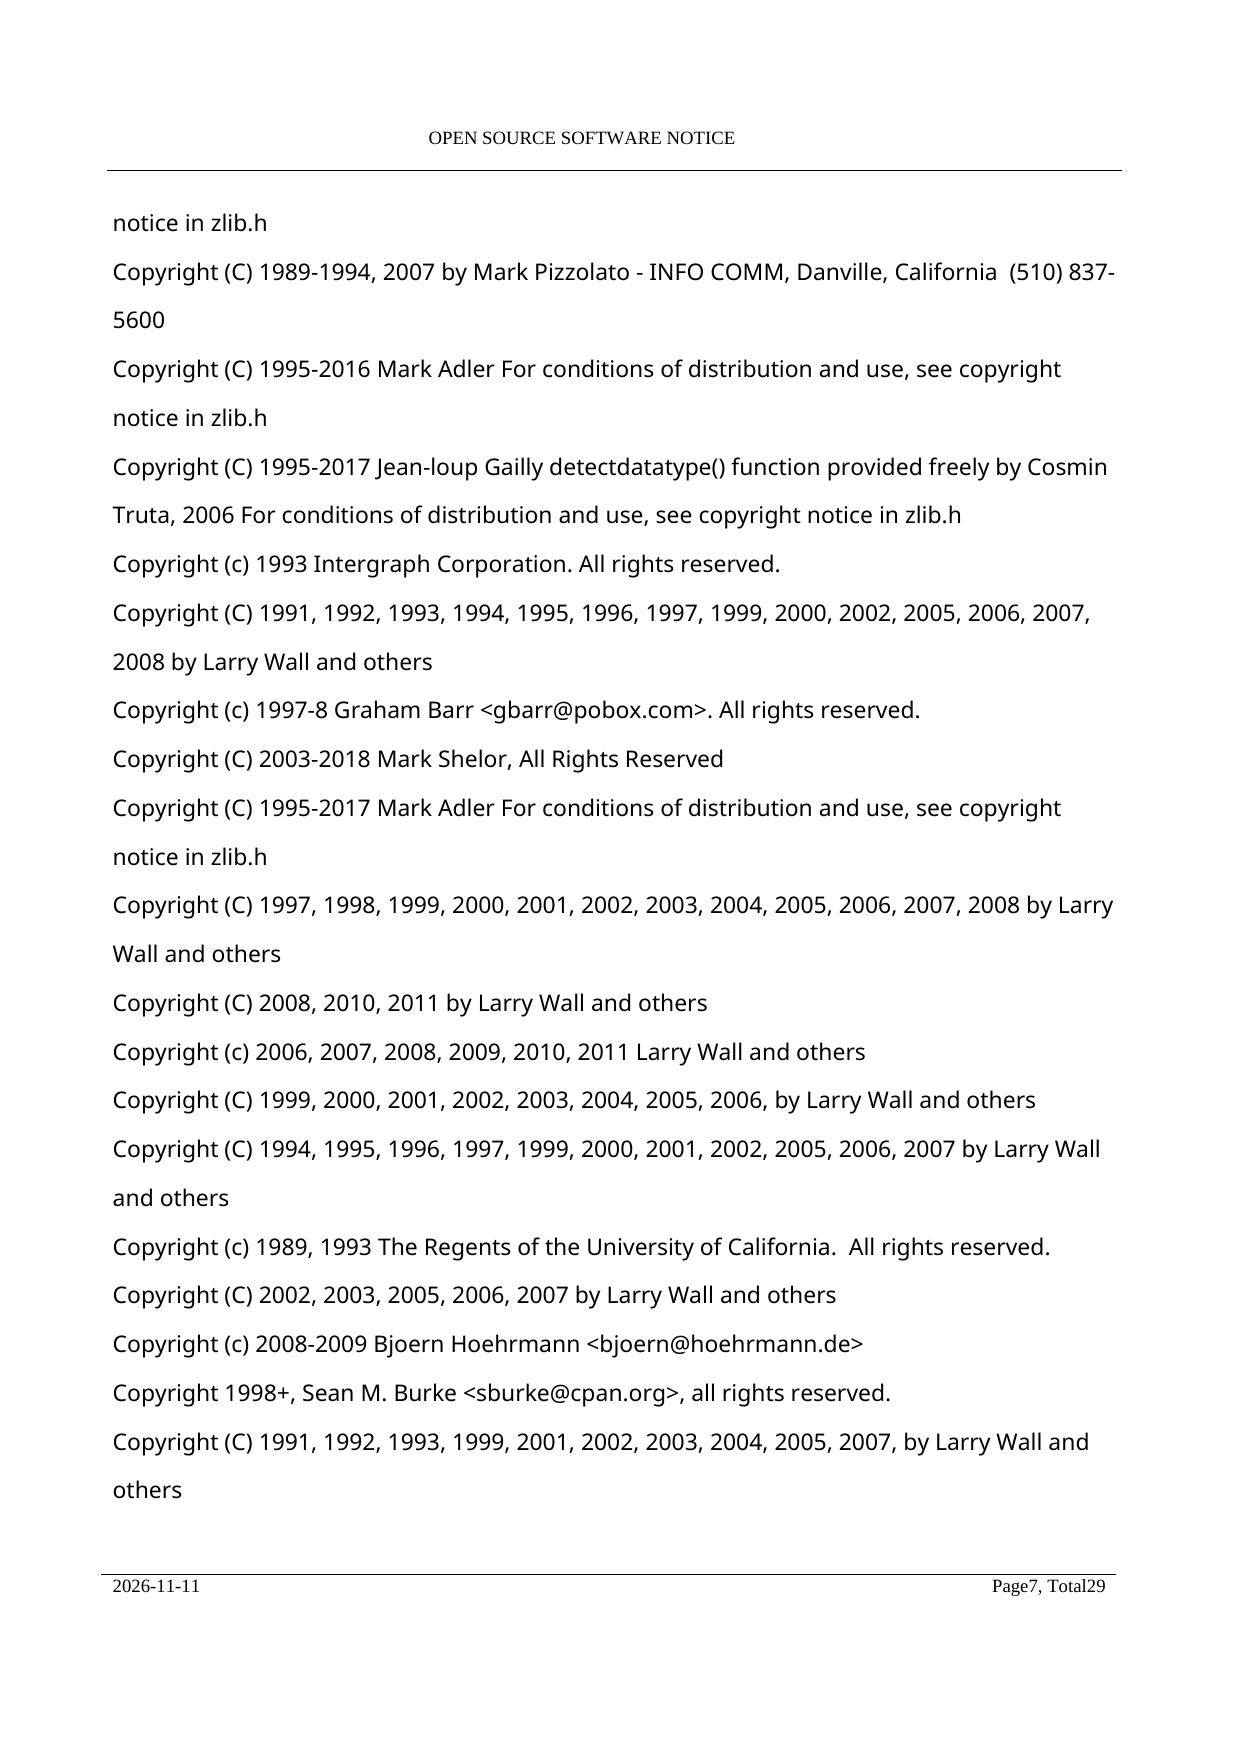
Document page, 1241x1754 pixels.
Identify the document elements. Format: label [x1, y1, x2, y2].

text [112, 206, 1128, 1555]
